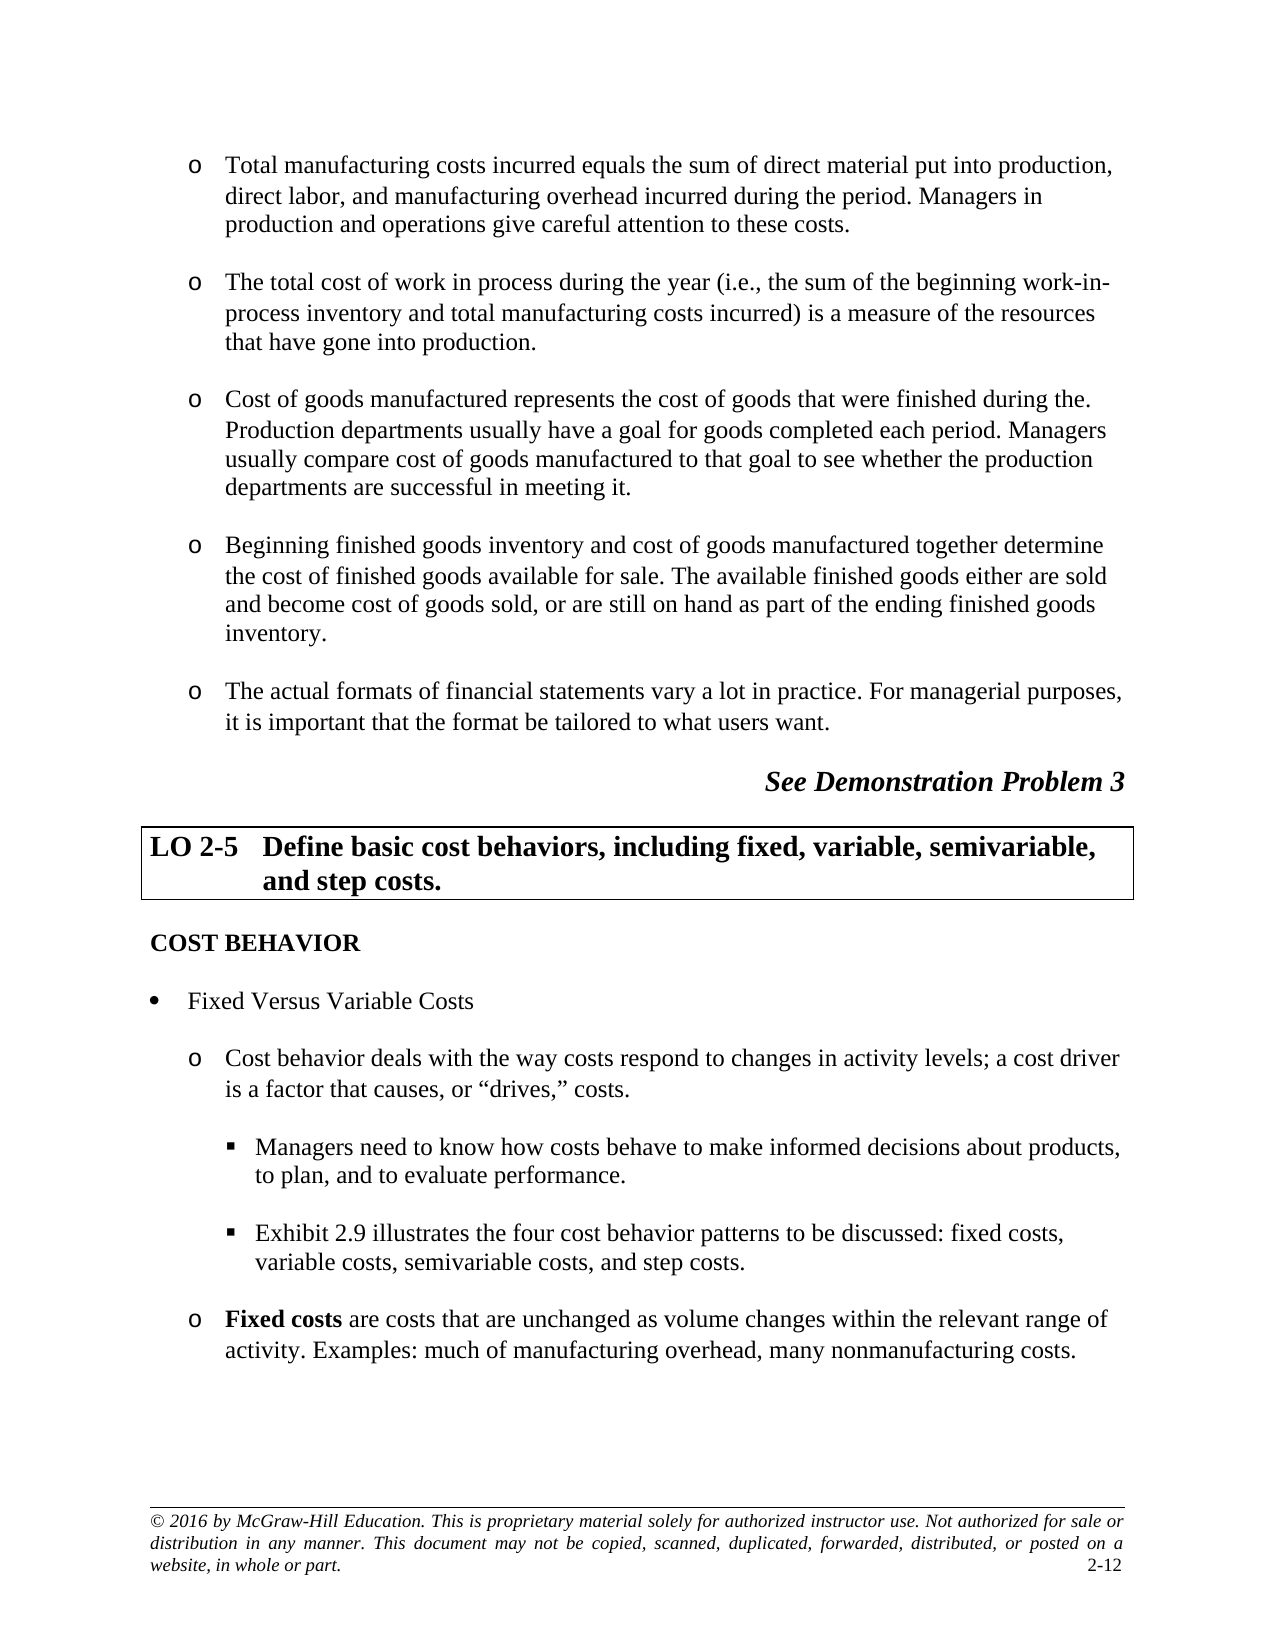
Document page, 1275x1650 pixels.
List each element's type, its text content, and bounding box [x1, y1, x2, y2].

list The total cost of work in process during the year (i.e., the sum of the beginning work-in-process inventory and total manufacturing costs incurred) is a measure of the resources that have gone into production. [187, 267, 1125, 355]
list Cost behavior deals with the way costs respond to changes in activity levels; a cost driver is a factor that causes, or “drives,” costs. [187, 1043, 1125, 1103]
list The actual formats of financial statements vary a lot in practice. For managerial purposes, it is important that the format be tailored to what users want. [187, 676, 1125, 735]
list Cost of goods manufactured represents the cost of goods that were finished during the. Production departments usually have a goal for goods completed each period. Managers usually compare cost of goods manufactured to that goal to see whether the production departments are successful in meeting it. [187, 384, 1125, 501]
list Total manufacturing costs incurred equals the sum of direct material put into production, direct labor, and manufacturing overhead incurred during the period. Managers in production and operations give careful attention to these costs. [187, 150, 1125, 238]
list Fixed Versus Variable Costs [150, 986, 1125, 1015]
list Exhibit 2.9 illustrates the four cost behavior patterns to be discussed: fixed costs, variable costs, semivariable costs, and step costs. [225, 1218, 1125, 1276]
list Fixed costs are costs that are unchanged as volume changes within the relevant range of activity. Examples: much of manufacturing overhead, many nonmanufacturing costs. [187, 1304, 1125, 1364]
text See Demonstration Problem 3 [150, 764, 1125, 798]
text LO 2-5 Define basic cost behaviors, including fixed, variable, semivariable, and step costs. [142, 828, 1133, 899]
list Beginning finished goods inventory and cost of goods manufactured together determine the cost of finished goods available for sale. The available finished goods either are sold and become cost of goods sold, or are still on hand as part of the ending finished goods inventory. [187, 530, 1125, 647]
list Managers need to know how costs behave to make informed decisions about products, to plan, and to evaluate performance. [225, 1132, 1125, 1189]
text Cost Behavior [150, 928, 1125, 957]
